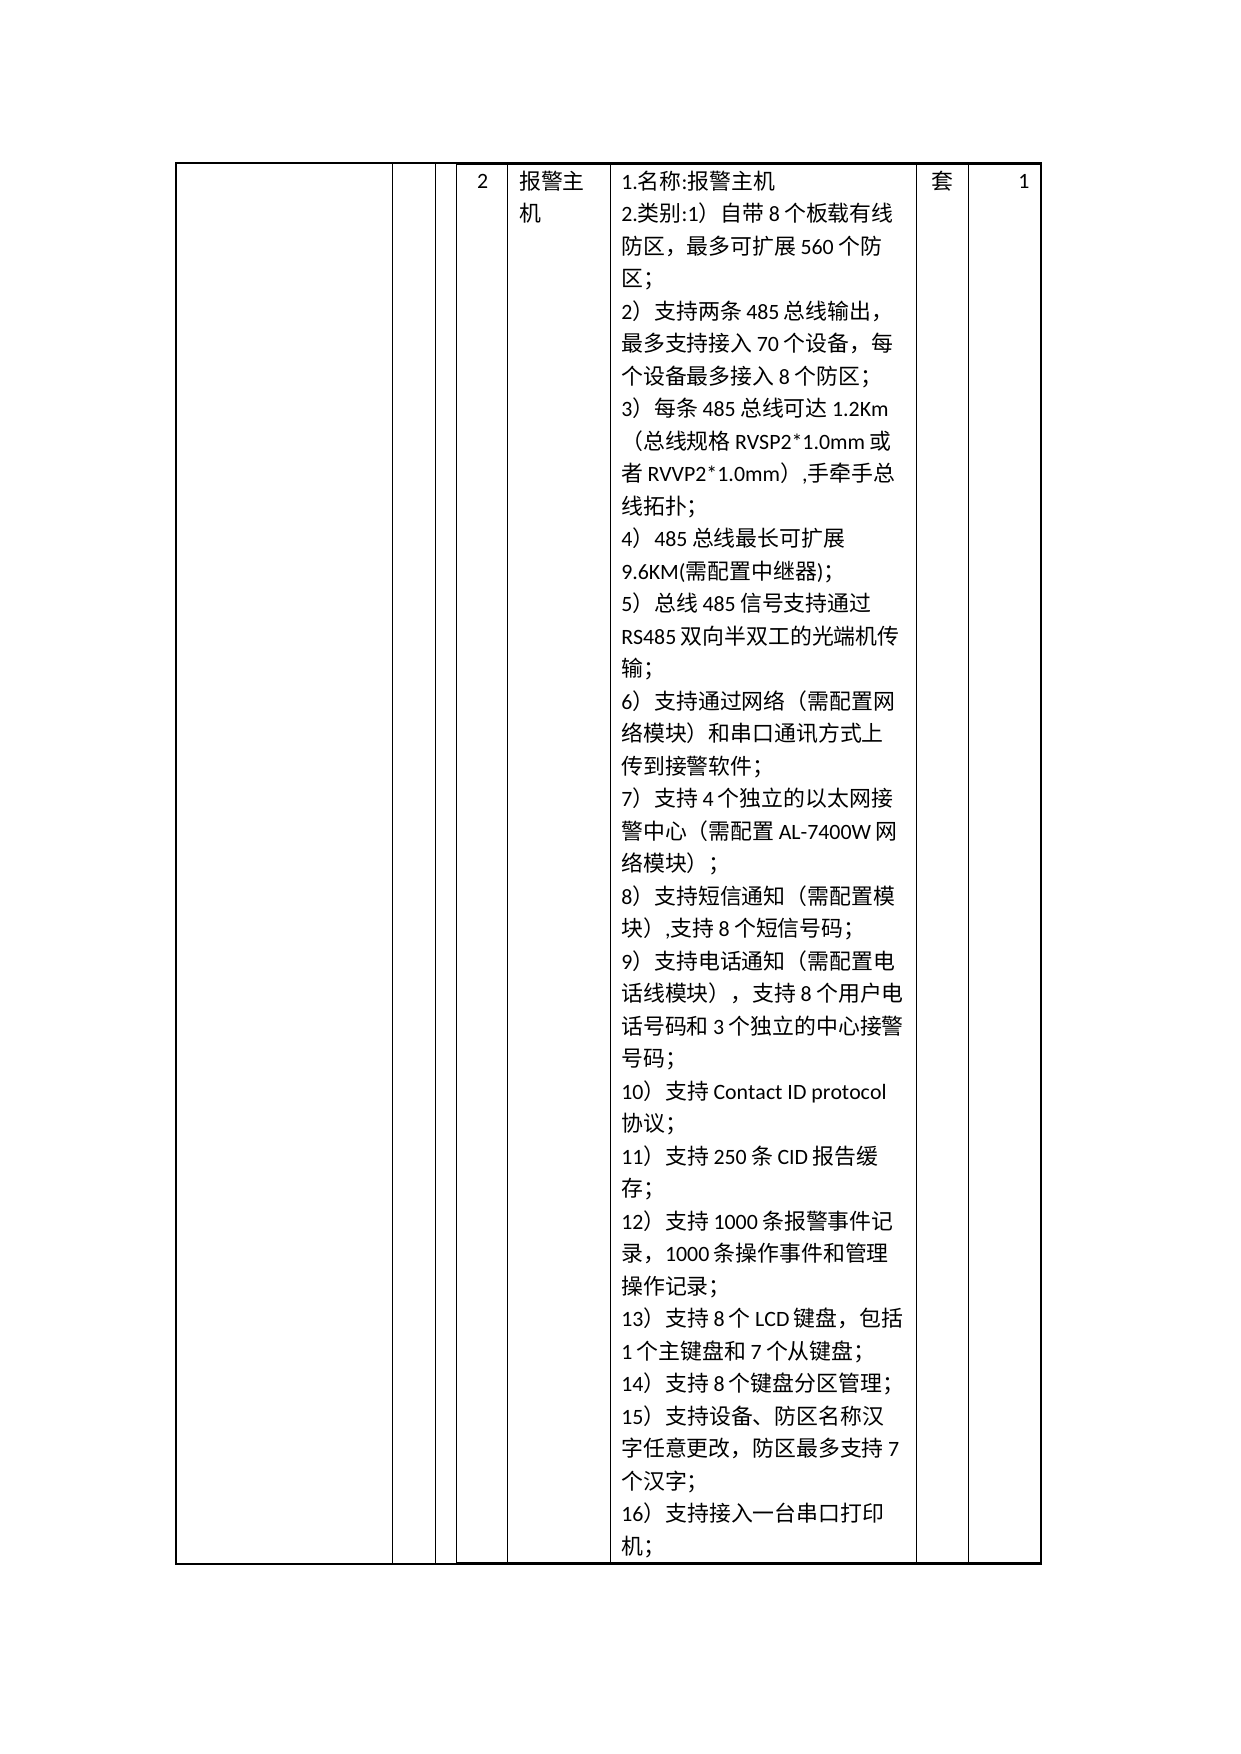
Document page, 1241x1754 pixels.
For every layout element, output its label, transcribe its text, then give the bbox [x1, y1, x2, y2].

table_cell [177, 164, 392, 1563]
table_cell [436, 164, 456, 1563]
table_cell 1 [393, 164, 435, 1563]
